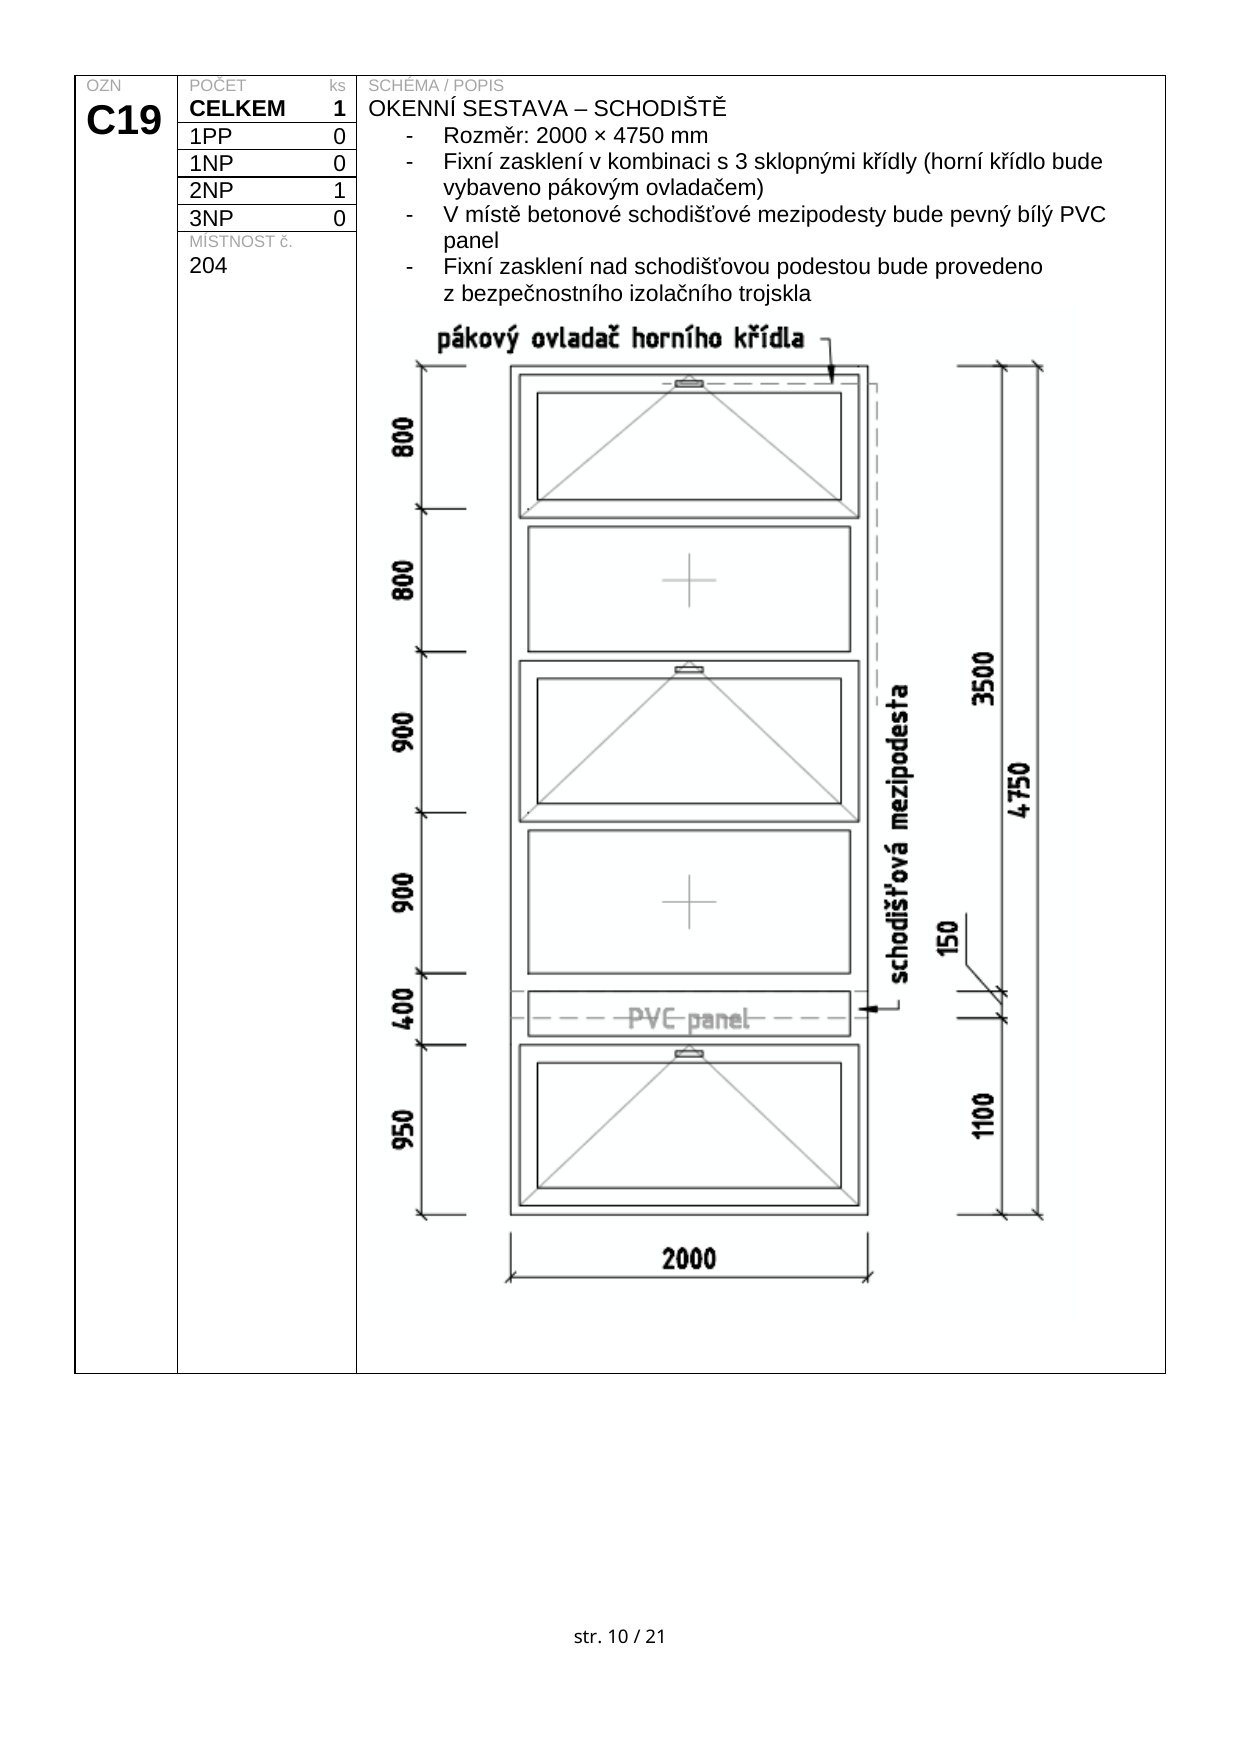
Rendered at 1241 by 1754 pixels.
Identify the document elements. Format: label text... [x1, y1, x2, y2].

table_cell 1 [298, 178, 356, 204]
table_cell 1 [298, 95, 356, 122]
table_cell MÍSTNOST č. [178, 232, 356, 251]
table_cell CELKEM [178, 95, 298, 122]
table_cell 0 [298, 150, 356, 176]
table_cell OKENNÍ SESTAVA – SCHODIŠTĚ Rozměr: 2000 × 4750 mm Fixní zasklení v kombinaci s 3 sklopnými křídly (horní křídlo bude vybaveno pákovým ovladačem) V místě betonové schodišťové mezipodesty bude pevný bílý PVC panel Fixní zasklení nad schodišťovou podestou bude provedeno z bezpečnostního izolačního trojskla [357, 95, 1165, 1373]
table_cell C19 [76, 95, 177, 1373]
table_cell 3NP [178, 205, 298, 231]
table_header POČET [178, 76, 298, 95]
table_cell 204 [178, 251, 356, 1373]
table_cell 0 [298, 123, 356, 149]
table_cell 2NP [178, 178, 298, 204]
table_cell 0 [298, 205, 356, 231]
table_cell 1NP [178, 150, 298, 176]
table_header OZN [76, 76, 177, 95]
table_header ks [298, 76, 356, 95]
table_cell 1PP [178, 123, 298, 149]
picture [368, 306, 1079, 1321]
table_header SCHÉMA / POPIS [357, 76, 1165, 95]
